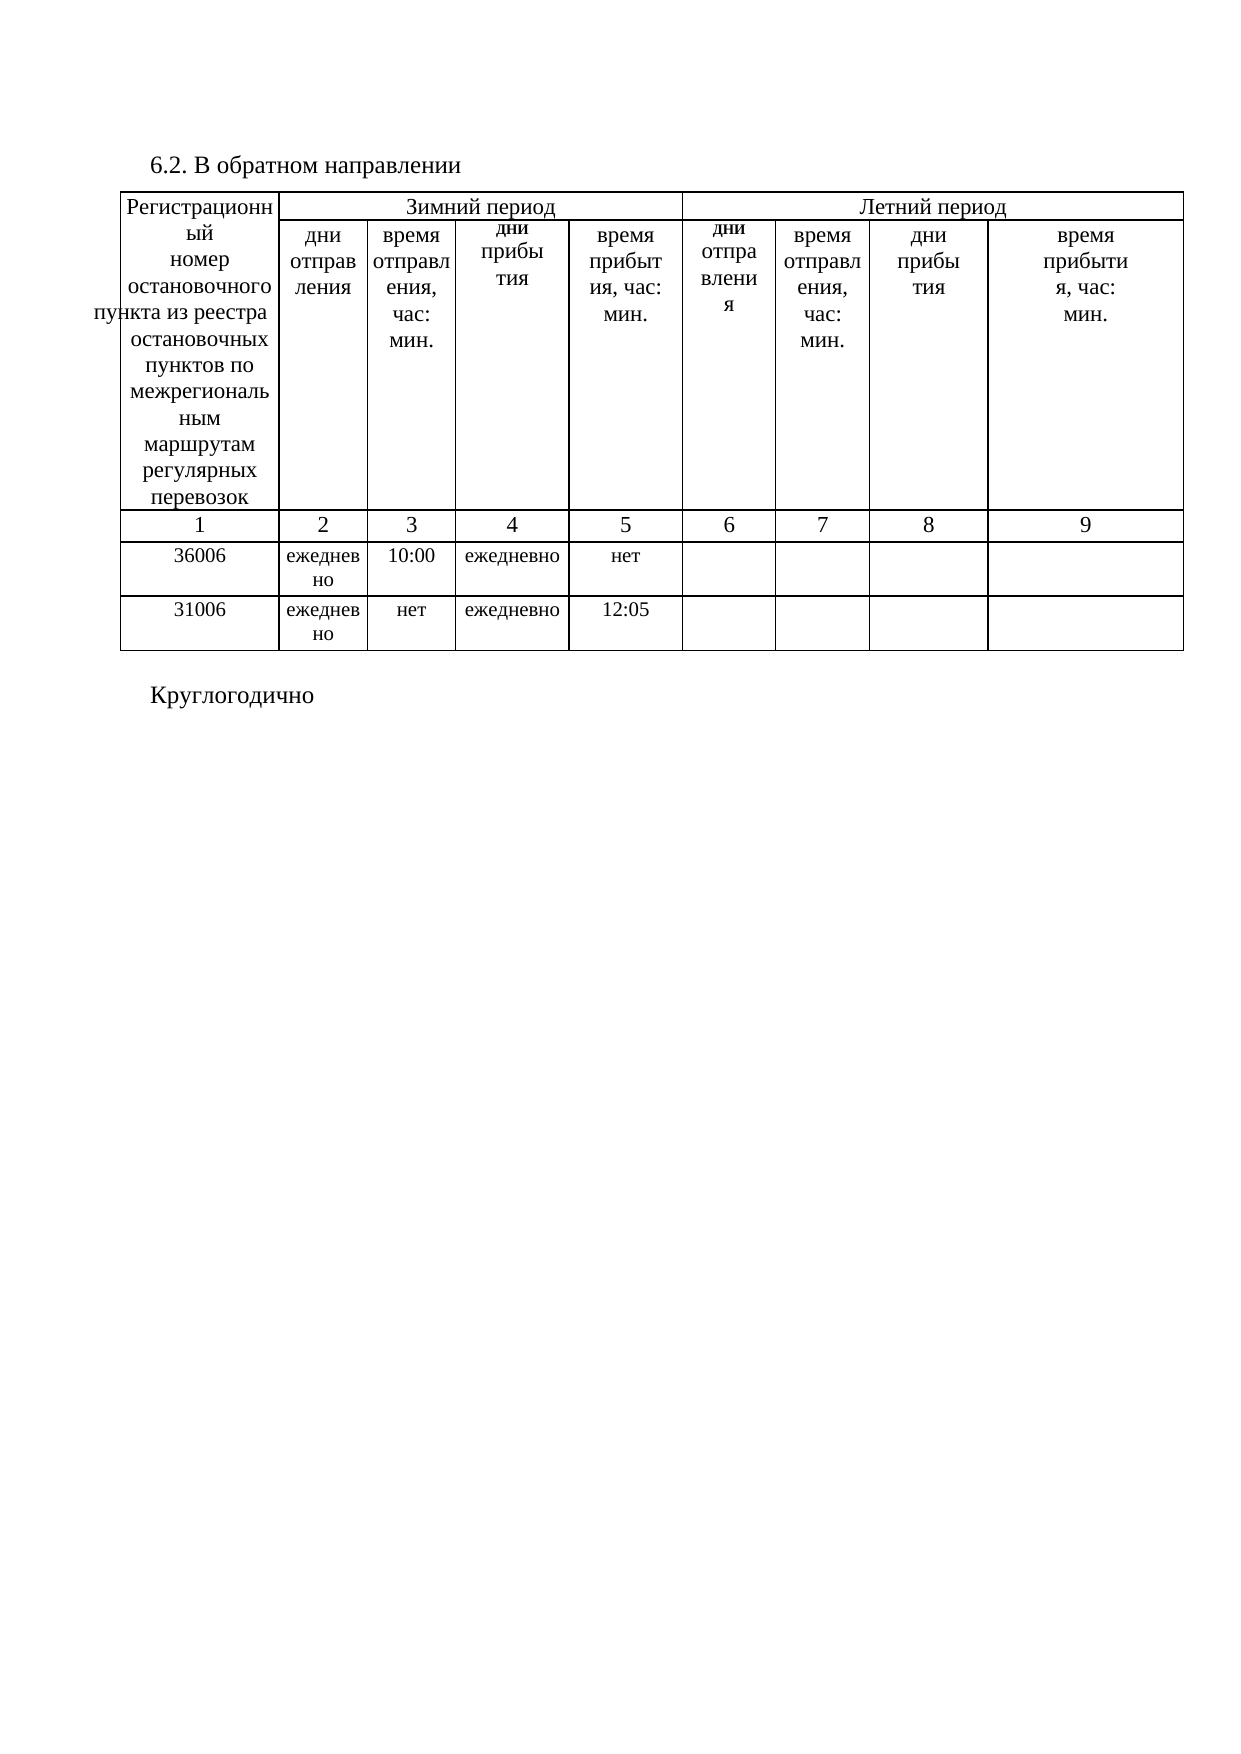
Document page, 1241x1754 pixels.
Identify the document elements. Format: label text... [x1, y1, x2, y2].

table_cell [776, 543, 869, 595]
text 6.2. В обратном направлении [150, 150, 1090, 179]
table_cell 8 [870, 511, 987, 541]
table_cell 31006 [121, 597, 278, 650]
table_cell 3 [368, 511, 455, 541]
table_cell время отправл ения, час: мин. [776, 221, 869, 509]
table_cell ежедневно [456, 597, 568, 650]
table_cell нет [570, 543, 682, 595]
table_cell 5 [570, 511, 682, 541]
table_cell 7 [776, 511, 869, 541]
table_cell время прибыт ия, час: мин. [570, 221, 682, 509]
table_cell ежедневно [280, 597, 367, 650]
table_header Летний период [683, 193, 1183, 219]
table_cell дни отправ ления [280, 221, 367, 509]
table_cell 6 [683, 511, 775, 541]
table_cell [776, 597, 869, 650]
table_cell 1 [121, 511, 278, 541]
table_cell [870, 597, 987, 650]
table_cell 9 [989, 511, 1183, 541]
table_cell ДНИ отпра влени я [683, 221, 775, 509]
text Круглогодично [150, 680, 1090, 709]
table_cell ДНИ прибы тия [456, 221, 568, 509]
table_cell 4 [456, 511, 568, 541]
table_cell 10:00 [368, 543, 455, 595]
table_cell нет [368, 597, 455, 650]
table_cell [989, 597, 1183, 650]
table_cell ежедневно [456, 543, 568, 595]
table_cell [683, 543, 775, 595]
table_cell дни прибы тия [870, 221, 987, 509]
table_cell [683, 597, 775, 650]
table_cell 2 [280, 511, 367, 541]
table_cell 12:05 [570, 597, 682, 650]
table_cell время отправл ения, час: мин. [368, 221, 455, 509]
table_cell 36006 [121, 543, 278, 595]
table_cell [870, 543, 987, 595]
table_header Зимний период [280, 193, 682, 219]
table_cell [989, 543, 1183, 595]
table_cell время прибыти я, час: мин. [989, 221, 1183, 509]
table_cell ежедневно [280, 543, 367, 595]
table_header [121, 193, 278, 509]
